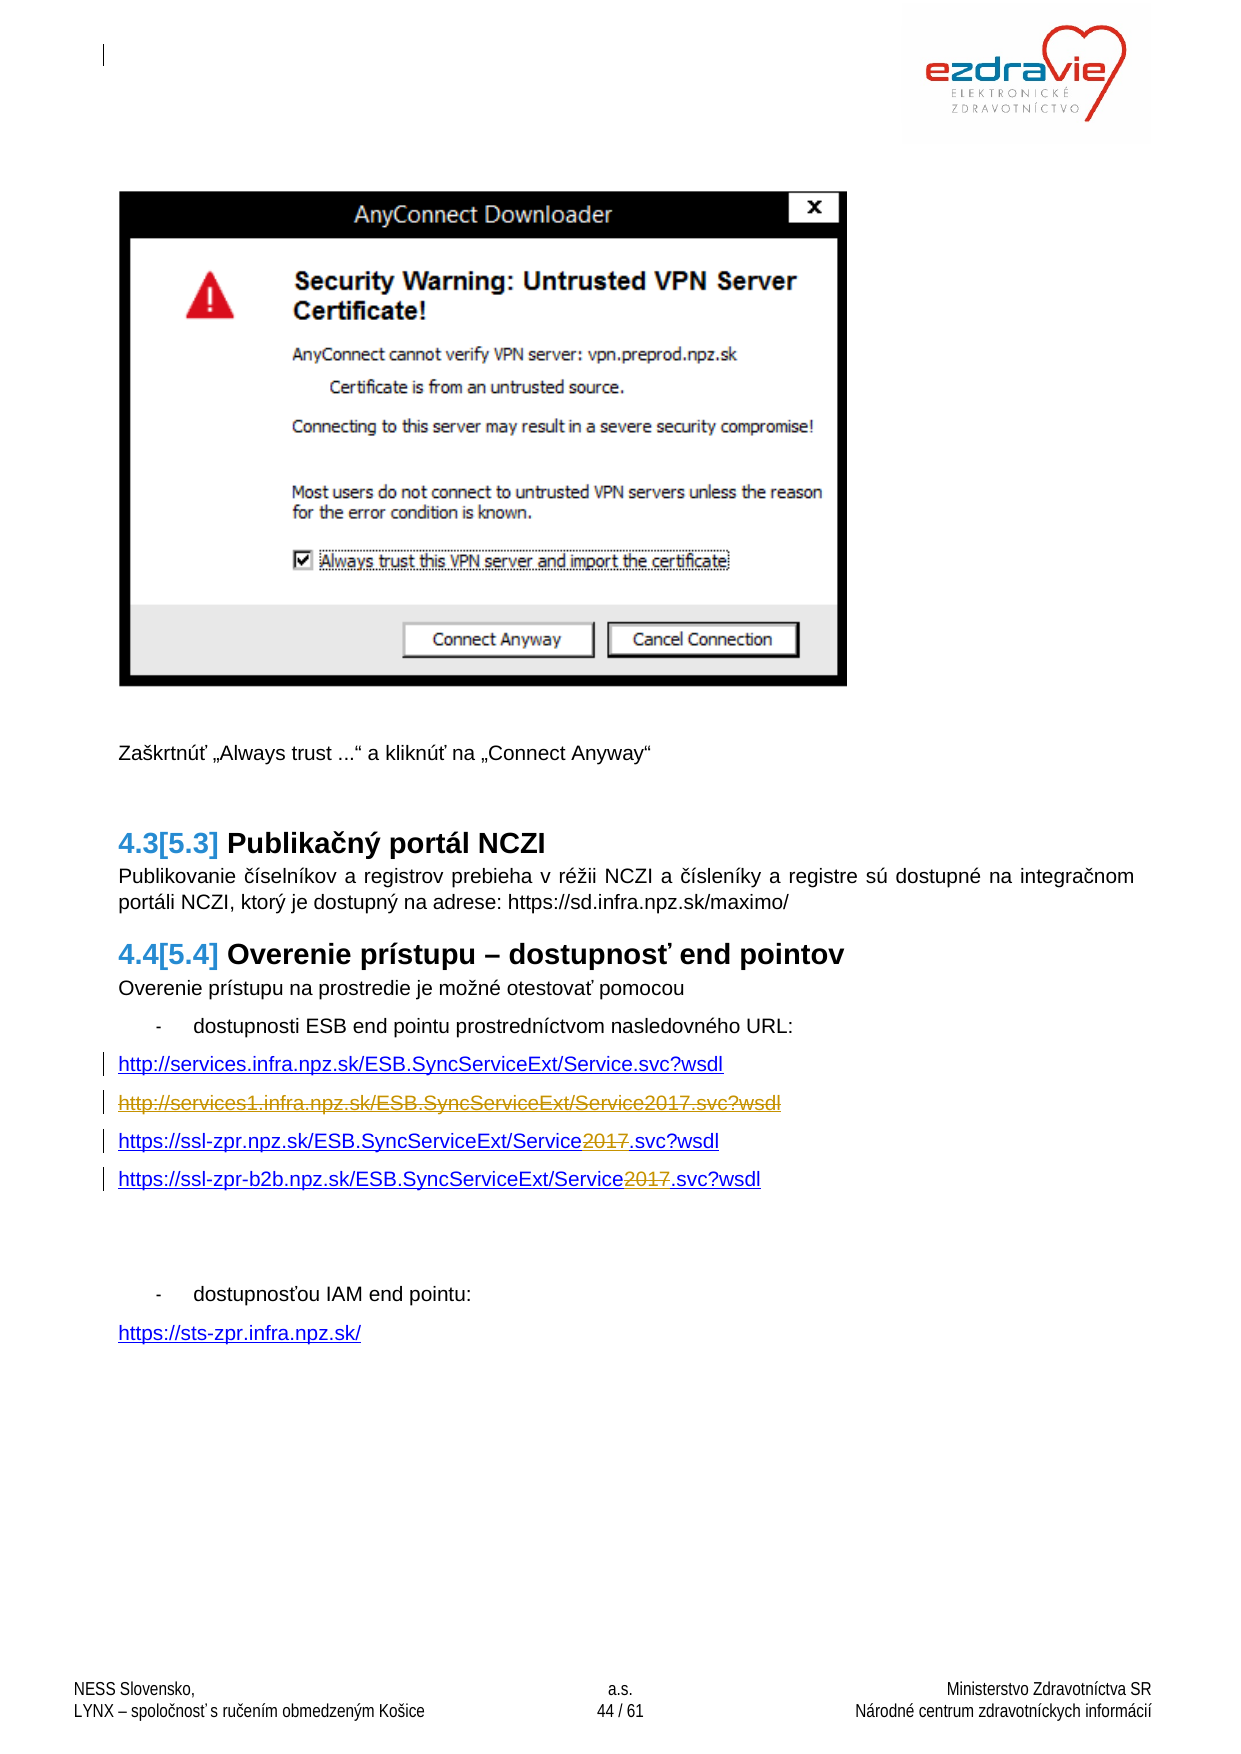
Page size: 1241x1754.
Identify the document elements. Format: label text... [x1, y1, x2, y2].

text Overenie prístupu na prostredie je možné otestovať pomocou [118, 975, 1137, 999]
text https://sts-zpr.infra.npz.sk/ [118, 1321, 1137, 1344]
subtitle Publikačný portál NCZI [118, 826, 1137, 859]
text Publikovanie číselníkov a registrov prebieha v réžii NCZI a čísleníky a registre sú dostupné na integračnom portáli NCZI, ktorý je dostupný na adrese: https://sd.infra.npz.sk/maximo/ [118, 864, 1137, 914]
list dostupnosti ESB end pointu prostredníctvom nasledovného URL: [156, 1014, 1137, 1038]
subtitle Overenie prístupu – dostupnosť end pointov [118, 937, 1137, 970]
picture [118, 190, 847, 688]
text Zaškrtnúť „Always trust ...“ a kliknúť na „Connect Anyway“ [118, 741, 1137, 765]
list dostupnosťou IAM end pointu: [156, 1282, 1137, 1306]
text https://ssl-zpr-b2b.npz.sk/ESB.SyncServiceExt/Service.svc?wsdl [118, 1167, 1137, 1191]
picture [899, 3, 1152, 144]
text https://ssl-zpr.npz.sk/ESB.SyncServiceExt/Service.svc?wsdl [118, 1129, 1137, 1153]
text http://services.infra.npz.sk/ESB.SyncServiceExt/Service.svc?wsdl [118, 1052, 1137, 1076]
